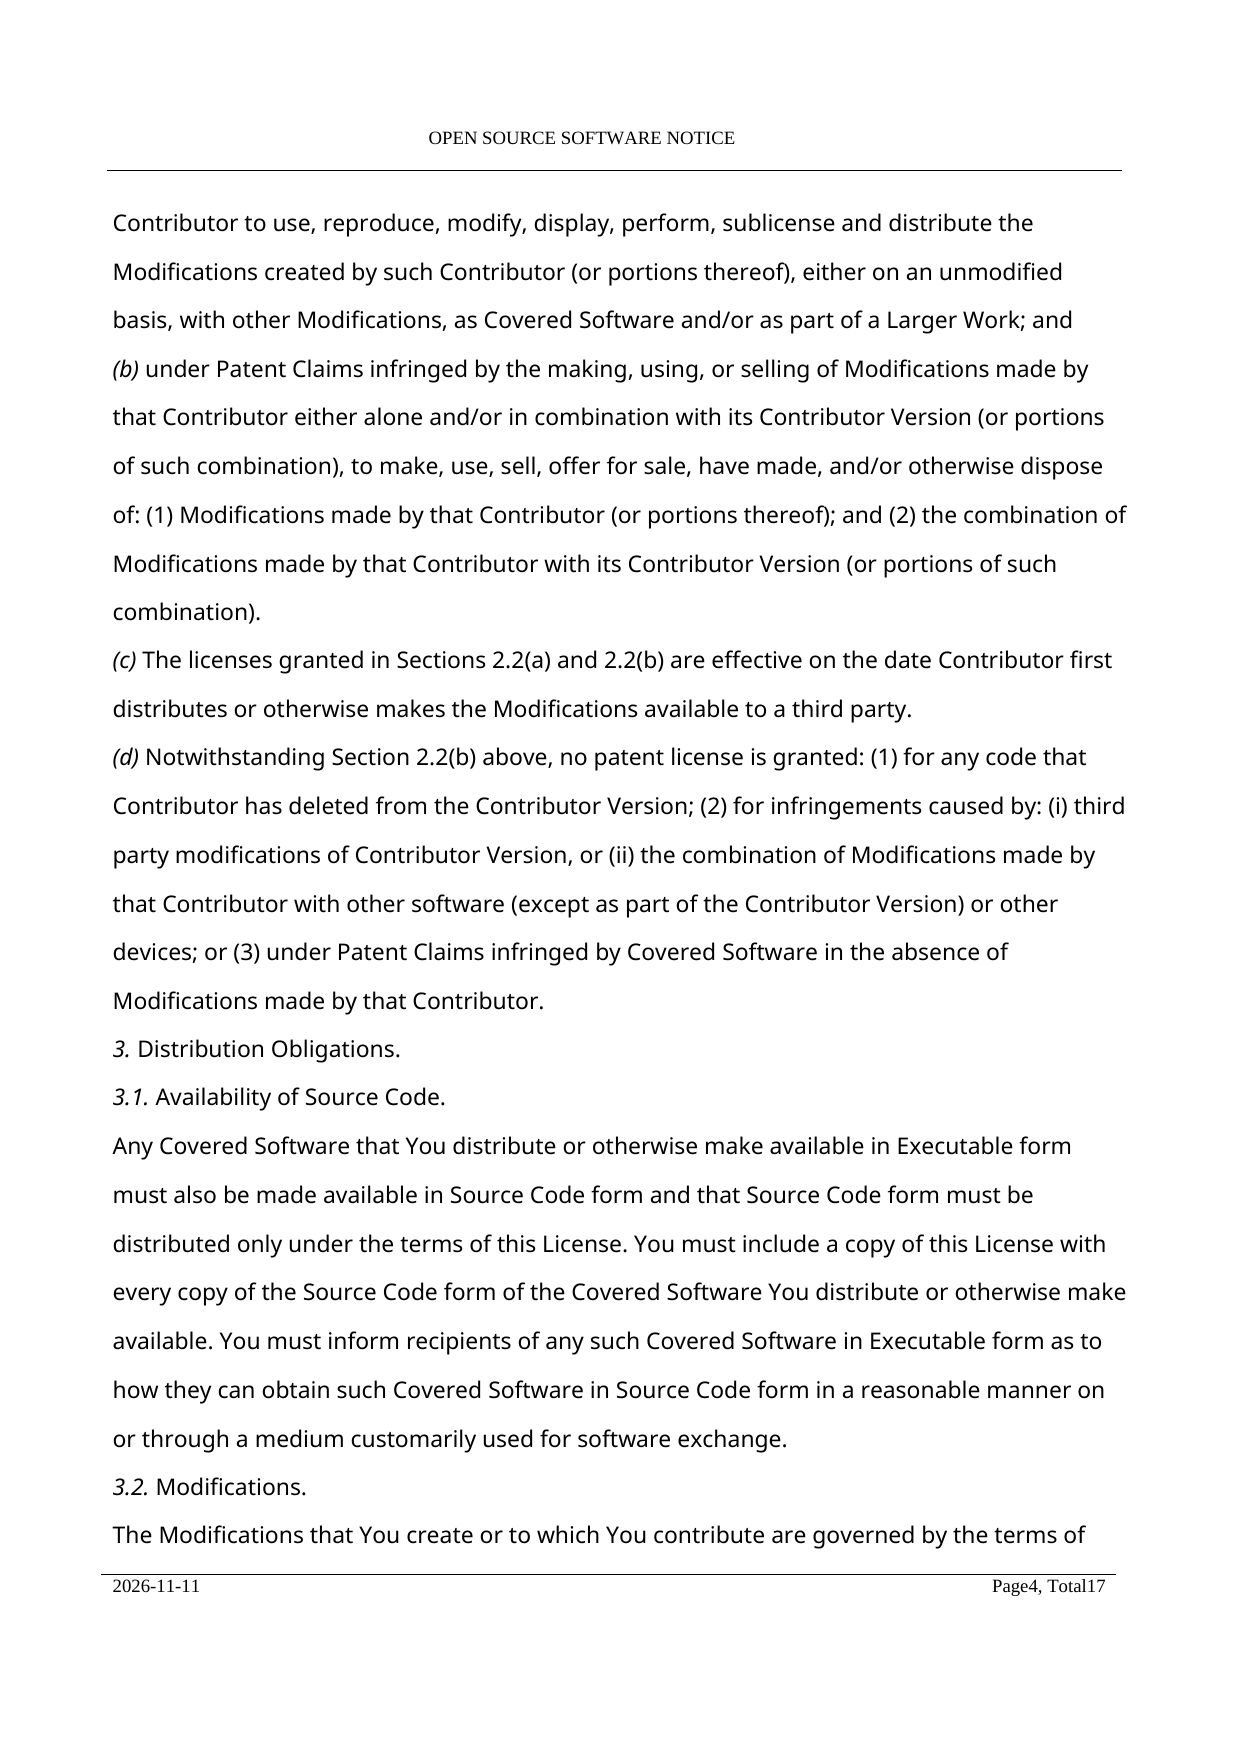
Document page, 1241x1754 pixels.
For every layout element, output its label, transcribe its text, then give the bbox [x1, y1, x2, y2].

text 3.1. Availability of Source Code. Any Covered Software that You distribute or otherwise make available in Executable form must also be made available in Source Code form and that Source Code form must be distributed only under the terms of this License. You must include a copy of this License with every copy of the Source Code form of the Covered Software You distribute or otherwise make available. You must inform recipients of any such Covered Software in Executable form as to how they can obtain such Covered Software in Source Code form in a reasonable manner on or through a medium customarily used for software exchange. [112, 1081, 1128, 1454]
text (d) Notwithstanding Section 2.2(b) above, no patent license is granted: (1) for any code that Contributor has deleted from the Contributor Version; (2) for infringements caused by: (i) third party modifications of Contributor Version, or (ii) the combination of Modifications made by that Contributor with other software (except as part of the Contributor Version) or other devices; or (3) under Patent Claims infringed by Covered Software in the absence of Modifications made by that Contributor. [112, 741, 1128, 1017]
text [112, 206, 1128, 336]
text (c) The licenses granted in Sections 2.2(a) and 2.2(b) are effective on the date Contributor first distributes or otherwise makes the Modifications available to a third party. [112, 644, 1128, 725]
text (b) under Patent Claims infringed by the making, using, or selling of Modifications made by that Contributor either alone and/or in combination with its Contributor Version (or portions of such combination), to make, use, sell, offer for sale, have made, and/or otherwise dispose of: (1) Modifications made by that Contributor (or portions thereof); and (2) the combination of Modifications made by that Contributor with its Contributor Version (or portions of such combination). [112, 352, 1128, 628]
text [112, 1470, 1128, 1551]
text 3. Distribution Obligations. [112, 1033, 1128, 1065]
